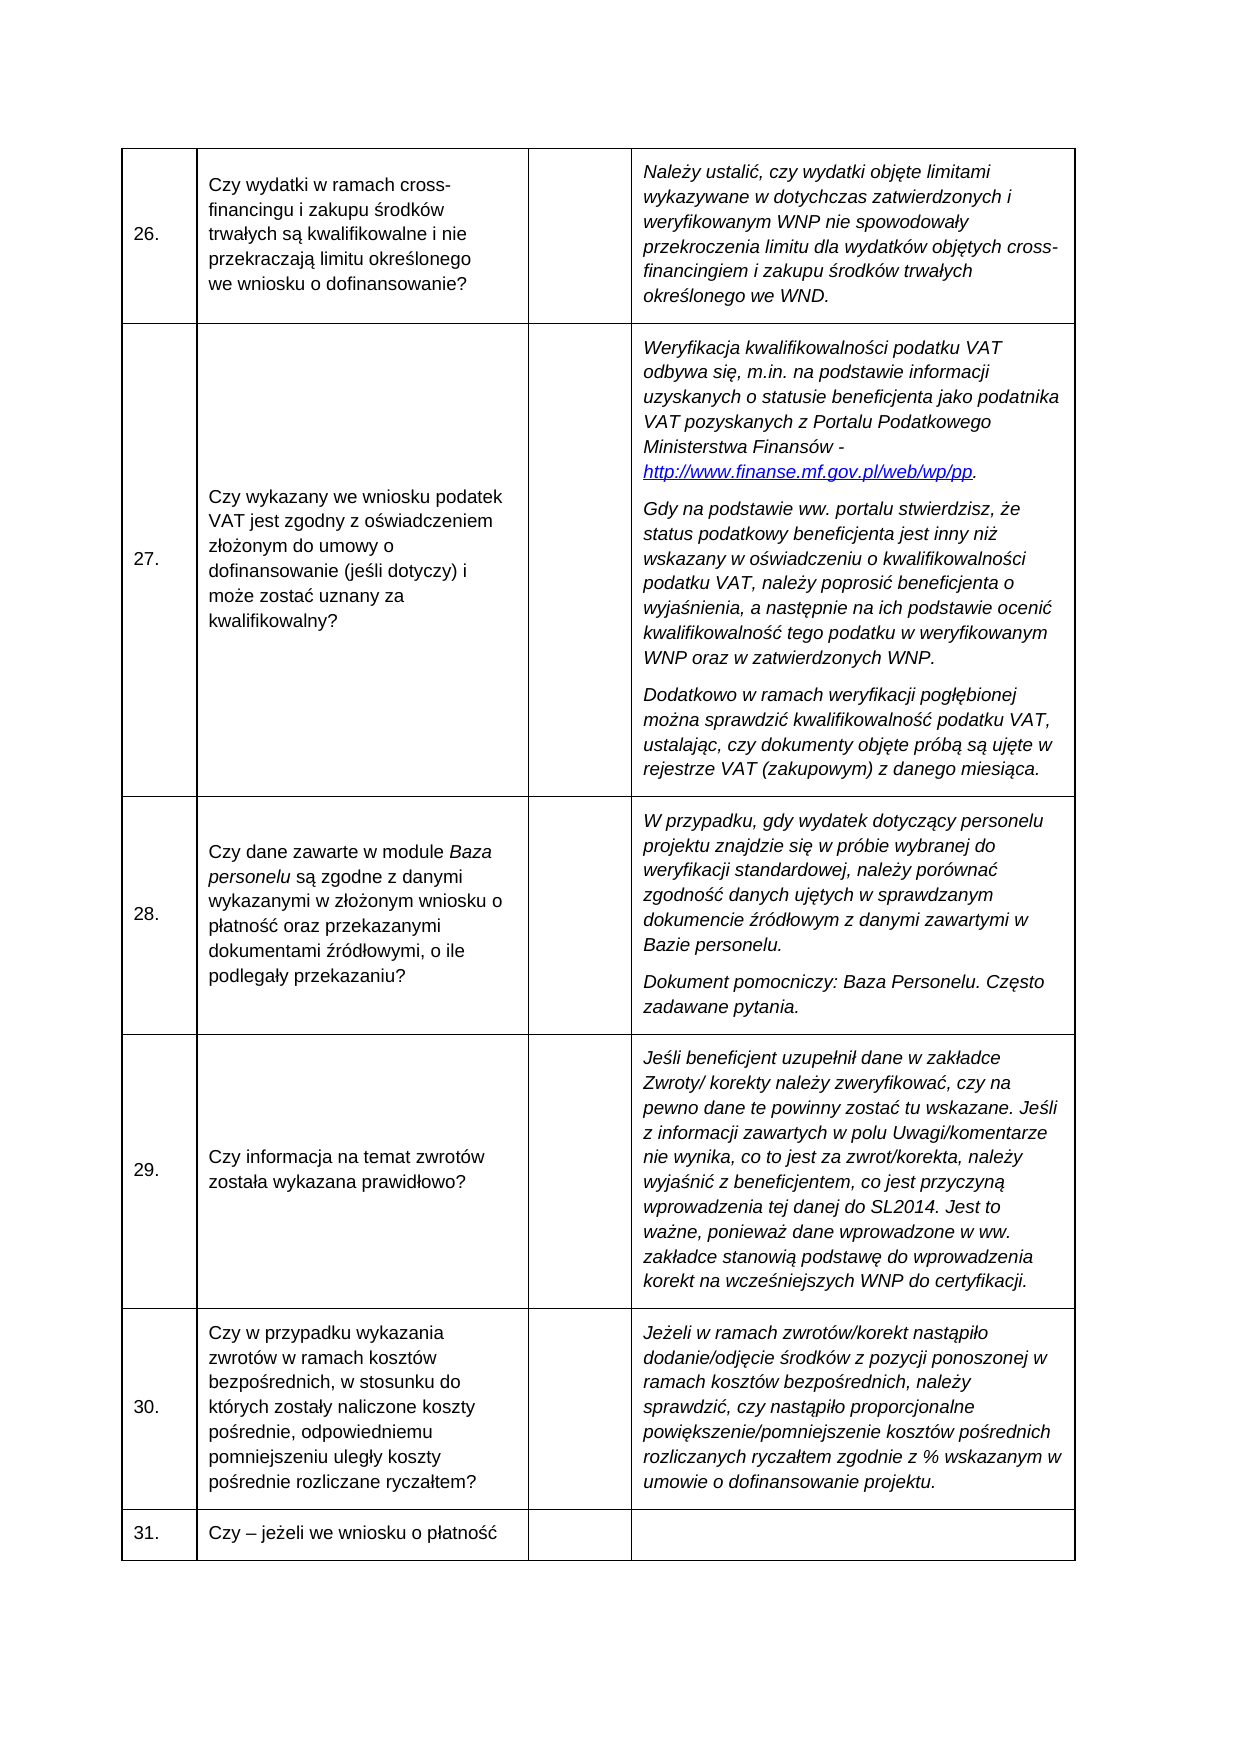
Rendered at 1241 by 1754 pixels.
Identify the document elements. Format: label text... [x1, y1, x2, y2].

table_cell 31. [123, 1510, 196, 1560]
table_cell Czy informacja na temat zwrotów została wykazana prawidłowo? [198, 1035, 528, 1308]
table_cell 26. [123, 149, 196, 323]
table_cell [529, 1510, 631, 1560]
table_cell Czy wykazany we wniosku podatek VAT jest zgodny z oświadczeniem złożonym do umowy o dofinansowanie (jeśli dotyczy) i może zostać uznany za kwalifikowalny? [198, 324, 528, 796]
table_cell Należy ustalić, czy wydatki objęte limitami wykazywane w dotychczas zatwierdzonych i weryfikowanym WNP nie spowodowały przekroczenia limitu dla wydatków objętych cross- financingiem i zakupu środków trwałych określonego we WND. [632, 149, 1074, 323]
table_cell 29. [123, 1035, 196, 1308]
table_cell [529, 1309, 631, 1508]
table_cell Weryfikacja kwalifikowalności podatku VAT odbywa się, m.in. na podstawie informacji uzyskanych o statusie beneficjenta jako podatnika VAT pozyskanych z Portalu Podatkowego Ministerstwa Finansów - http://www.finanse.mf.gov.pl/web/wp/pp. Gdy na podstawie ww. portalu stwierdzisz, że status podatkowy beneficjenta jest inny niż wskazany w oświadczeniu o kwalifikowalności podatku VAT, należy poprosić beneficjenta o wyjaśnienia, a następnie na ich podstawie ocenić kwalifikowalność tego podatku w weryfikowanym WNP oraz w zatwierdzonych WNP. Dodatkowo w ramach weryfikacji pogłębionej można sprawdzić kwalifikowalność podatku VAT, ustalając, czy dokumenty objęte próbą są ujęte w rejestrze VAT (zakupowym) z danego miesiąca. [632, 324, 1074, 796]
table_cell W przypadku, gdy wydatek dotyczący personelu projektu znajdzie się w próbie wybranej do weryfikacji standardowej, należy porównać zgodność danych ujętych w sprawdzanym dokumencie źródłowym z danymi zawartymi w Bazie personelu. Dokument pomocniczy: Baza Personelu. Często zadawane pytania. [632, 797, 1074, 1034]
table_cell 27. [123, 324, 196, 796]
table_cell [632, 1510, 1074, 1560]
table_cell [529, 149, 631, 323]
table_cell Czy w przypadku wykazania zwrotów w ramach kosztów bezpośrednich, w stosunku do których zostały naliczone koszty pośrednie, odpowiedniemu pomniejszeniu uległy koszty pośrednie rozliczane ryczałtem? [198, 1309, 528, 1508]
table_cell Jeżeli w ramach zwrotów/korekt nastąpiło dodanie/odjęcie środków z pozycji ponoszonej w ramach kosztów bezpośrednich, należy sprawdzić, czy nastąpiło proporcjonalne powiększenie/pomniejszenie kosztów pośrednich rozliczanych ryczałtem zgodnie z % wskazanym w umowie o dofinansowanie projektu. [632, 1309, 1074, 1508]
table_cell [198, 1510, 528, 1560]
table_cell Czy dane zawarte w module Baza personelu są zgodne z danymi wykazanymi w złożonym wniosku o płatność oraz przekazanymi dokumentami źródłowymi, o ile podlegały przekazaniu? [198, 797, 528, 1034]
table_cell [529, 1035, 631, 1308]
table_cell [529, 324, 631, 796]
table_cell 28. [123, 797, 196, 1034]
table_cell Jeśli beneficjent uzupełnił dane w zakładce Zwroty/ korekty należy zweryfikować, czy na pewno dane te powinny zostać tu wskazane. Jeśli z informacji zawartych w polu Uwagi/komentarze nie wynika, co to jest za zwrot/korekta, należy wyjaśnić z beneficjentem, co jest przyczyną wprowadzenia tej danej do SL2014. Jest to ważne, ponieważ dane wprowadzone w ww. zakładce stanowią podstawę do wprowadzenia korekt na wcześniejszych WNP do certyfikacji. [632, 1035, 1074, 1308]
table_cell 30. [123, 1309, 196, 1508]
table_cell Czy wydatki w ramach cross-financingu i zakupu środków trwałych są kwalifikowalne i nie przekraczają limitu określonego we wniosku o dofinansowanie? [198, 149, 528, 323]
table_cell [529, 797, 631, 1034]
